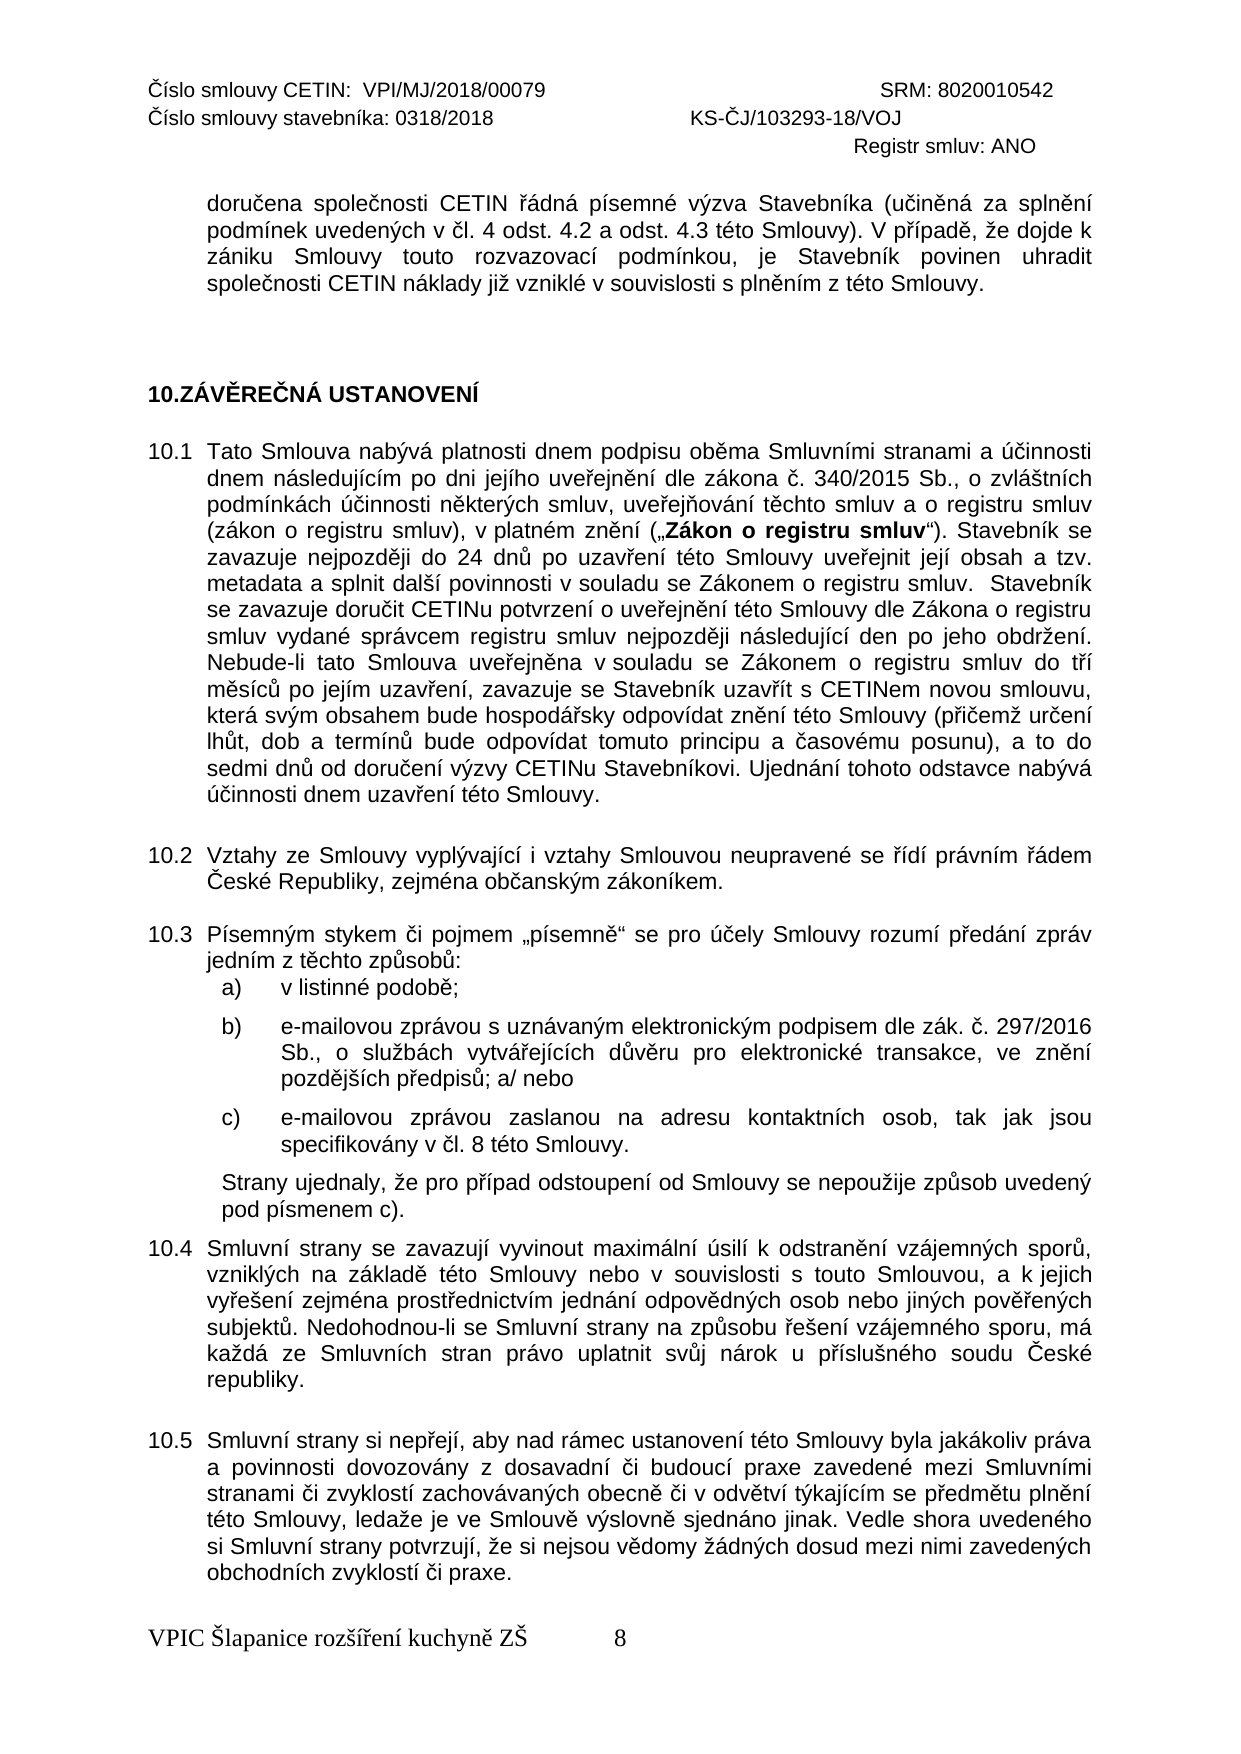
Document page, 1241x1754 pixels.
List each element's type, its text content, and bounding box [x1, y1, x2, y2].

list e-mailovou zprávou zaslanou na adresu kontaktních osob, tak jak jsou specifikovány v čl. 8 této Smlouvy. [221, 1104, 1093, 1157]
list Vztahy ze Smlouvy vyplývající i vztahy Smlouvou neupravené se řídí právním řádem České Republiky, zejména občanským zákoníkem. [148, 842, 1093, 895]
list Písemným stykem či pojmem „písemně“ se pro účely Smlouvy rozumí předání zpráv jedním z těchto způsobů: [148, 921, 1093, 974]
list Tato Smlouva nabývá platnosti dnem podpisu oběma Smluvními stranami a účinnosti dnem následujícím po dni jejího uveřejnění dle zákona č. 340/2015 Sb., o zvláštních podmínkách účinnosti některých smluv, uveřejňování těchto smluv a o registru smluv (zákon o registru smluv), v platném znění („Zákon o registru smluv“). Stavebník se zavazuje nejpozději do 24 dnů po uzavření této Smlouvy uveřejnit její obsah a tzv. metadata a splnit další povinnosti v souladu se Zákonem o registru smluv. Stavebník se zavazuje doručit CETINu potvrzení o uveřejnění této Smlouvy dle Zákona o registru smluv vydané správcem registru smluv nejpozději následující den po jeho obdržení. Nebude-li tato Smlouva uveřejněna v souladu se Zákonem o registru smluv do tří měsíců po jejím uzavření, zavazuje se Stavebník uzavřít s CETINem novou smlouvu, která svým obsahem bude hospodářsky odpovídat znění této Smlouvy (přičemž určení lhůt, dob a termínů bude odpovídat tomuto principu a časovému posunu), a to do sedmi dnů od doručení výzvy CETINu Stavebníkovi. Ujednání tohoto odstavce nabývá účinnosti dnem uzavření této Smlouvy. [148, 438, 1093, 807]
text Strany ujednaly, že pro případ odstoupení od Smlouvy se nepoužije způsob uvedený pod písmenem c). [221, 1169, 1093, 1222]
list Smluvní strany se zavazují vyvinout maximální úsilí k odstranění vzájemných sporů, vzniklých na základě této Smlouvy nebo v souvislosti s touto Smlouvou, a k jejich vyřešení zejména prostřednictvím jednání odpovědných osob nebo jiných pověřených subjektů. Nedohodnou-li se Smluvní strany na způsobu řešení vzájemného sporu, má každá ze Smluvních stran právo uplatnit svůj nárok u příslušného soudu České republiky. [148, 1234, 1093, 1393]
list v listinné podobě; [221, 974, 1093, 1000]
list ZÁVĚREČNÁ USTANOVENÍ [148, 381, 1093, 408]
list e-mailovou zprávou s uznávaným elektronickým podpisem dle zák. č. 297/2016 Sb., o službách vytvářejících důvěru pro elektronické transakce, ve znění pozdějších předpisů; a/ nebo [221, 1013, 1093, 1092]
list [148, 190, 1093, 296]
list Smluvní strany si nepřejí, aby nad rámec ustanovení této Smlouvy byla jakákoliv práva a povinnosti dovozovány z dosavadní či budoucí praxe zavedené mezi Smluvními stranami či zvyklostí zachovávaných obecně či v odvětví týkajícím se předmětu plnění této Smlouvy, ledaže je ve Smlouvě výslovně sjednáno jinak. Vedle shora uvedeného si Smluvní strany potvrzují, že si nejsou vědomy žádných dosud mezi nimi zavedených obchodních zvyklostí či praxe. [148, 1427, 1093, 1586]
